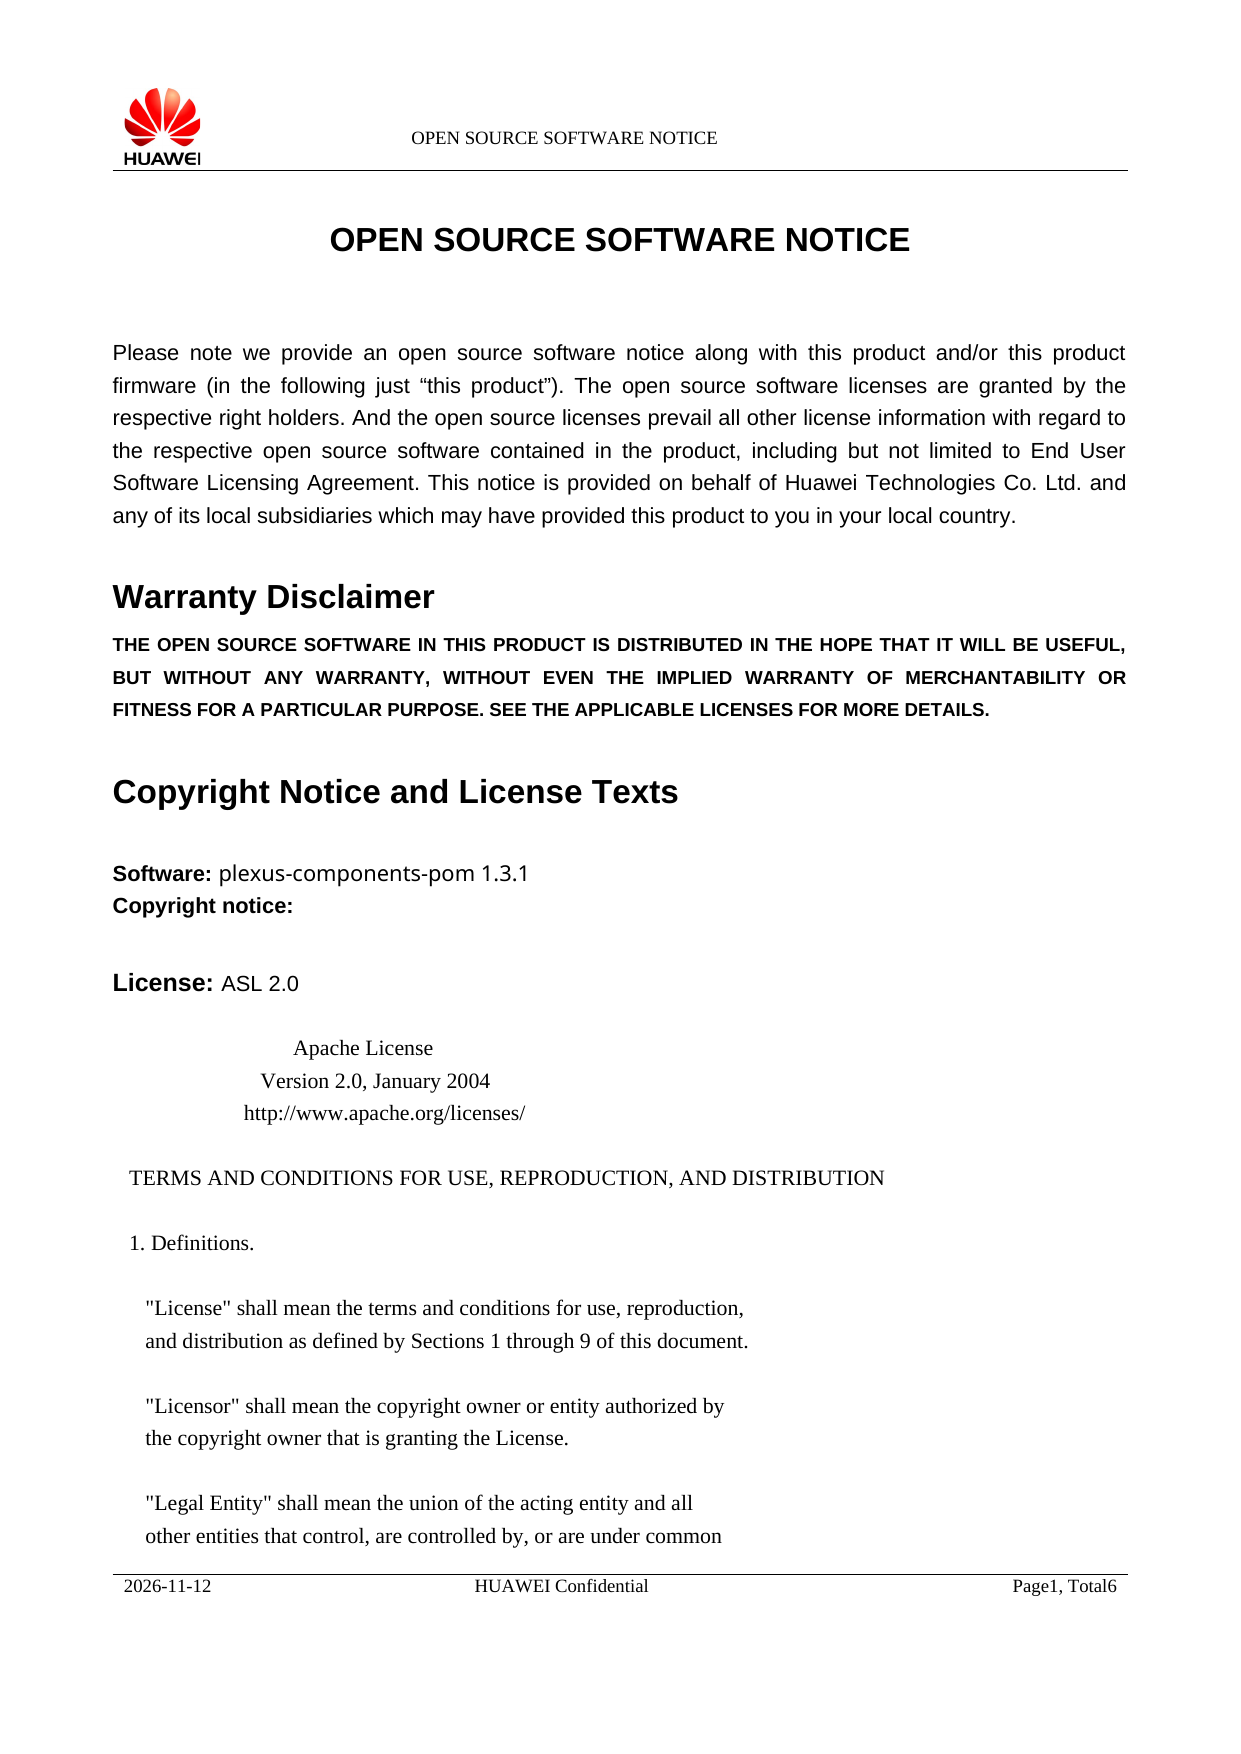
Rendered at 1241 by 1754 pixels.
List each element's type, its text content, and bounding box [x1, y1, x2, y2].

text OPEN SOURCE SOFTWARE NOTICE [112, 206, 1128, 271]
text Copyright Notice and License Texts [112, 759, 1128, 824]
picture [124, 88, 201, 165]
text Please note we provide an open source software notice along with this product and/or this product firmware (in the following just “this product”). The open source software licenses are granted by the respective right holders. And the open source licenses prevail all other license information with regard to the respective open source software contained in the product, including but not limited to End User Software Licensing Agreement. This notice is provided on behalf of Huawei Technologies Co. Ltd. and any of its local subsidiaries which may have provided this product to you in your local country. [112, 336, 1128, 531]
text License: ASL 2.0 [112, 966, 1128, 999]
text The open source software in this product is distributed in the hope that it will be useful, but WITHOUT ANY WARRANTY, without even the implied warranty of MERCHANTABILITY or FITNESS FOR A PARTICULAR PURPOSE. See the applicable licenses for more details. [112, 629, 1128, 726]
text Copyright notice: [112, 889, 1128, 921]
title Software: plexus-components-pom 1.3.1 [112, 856, 1128, 889]
text Warranty Disclaimer [112, 564, 1128, 629]
